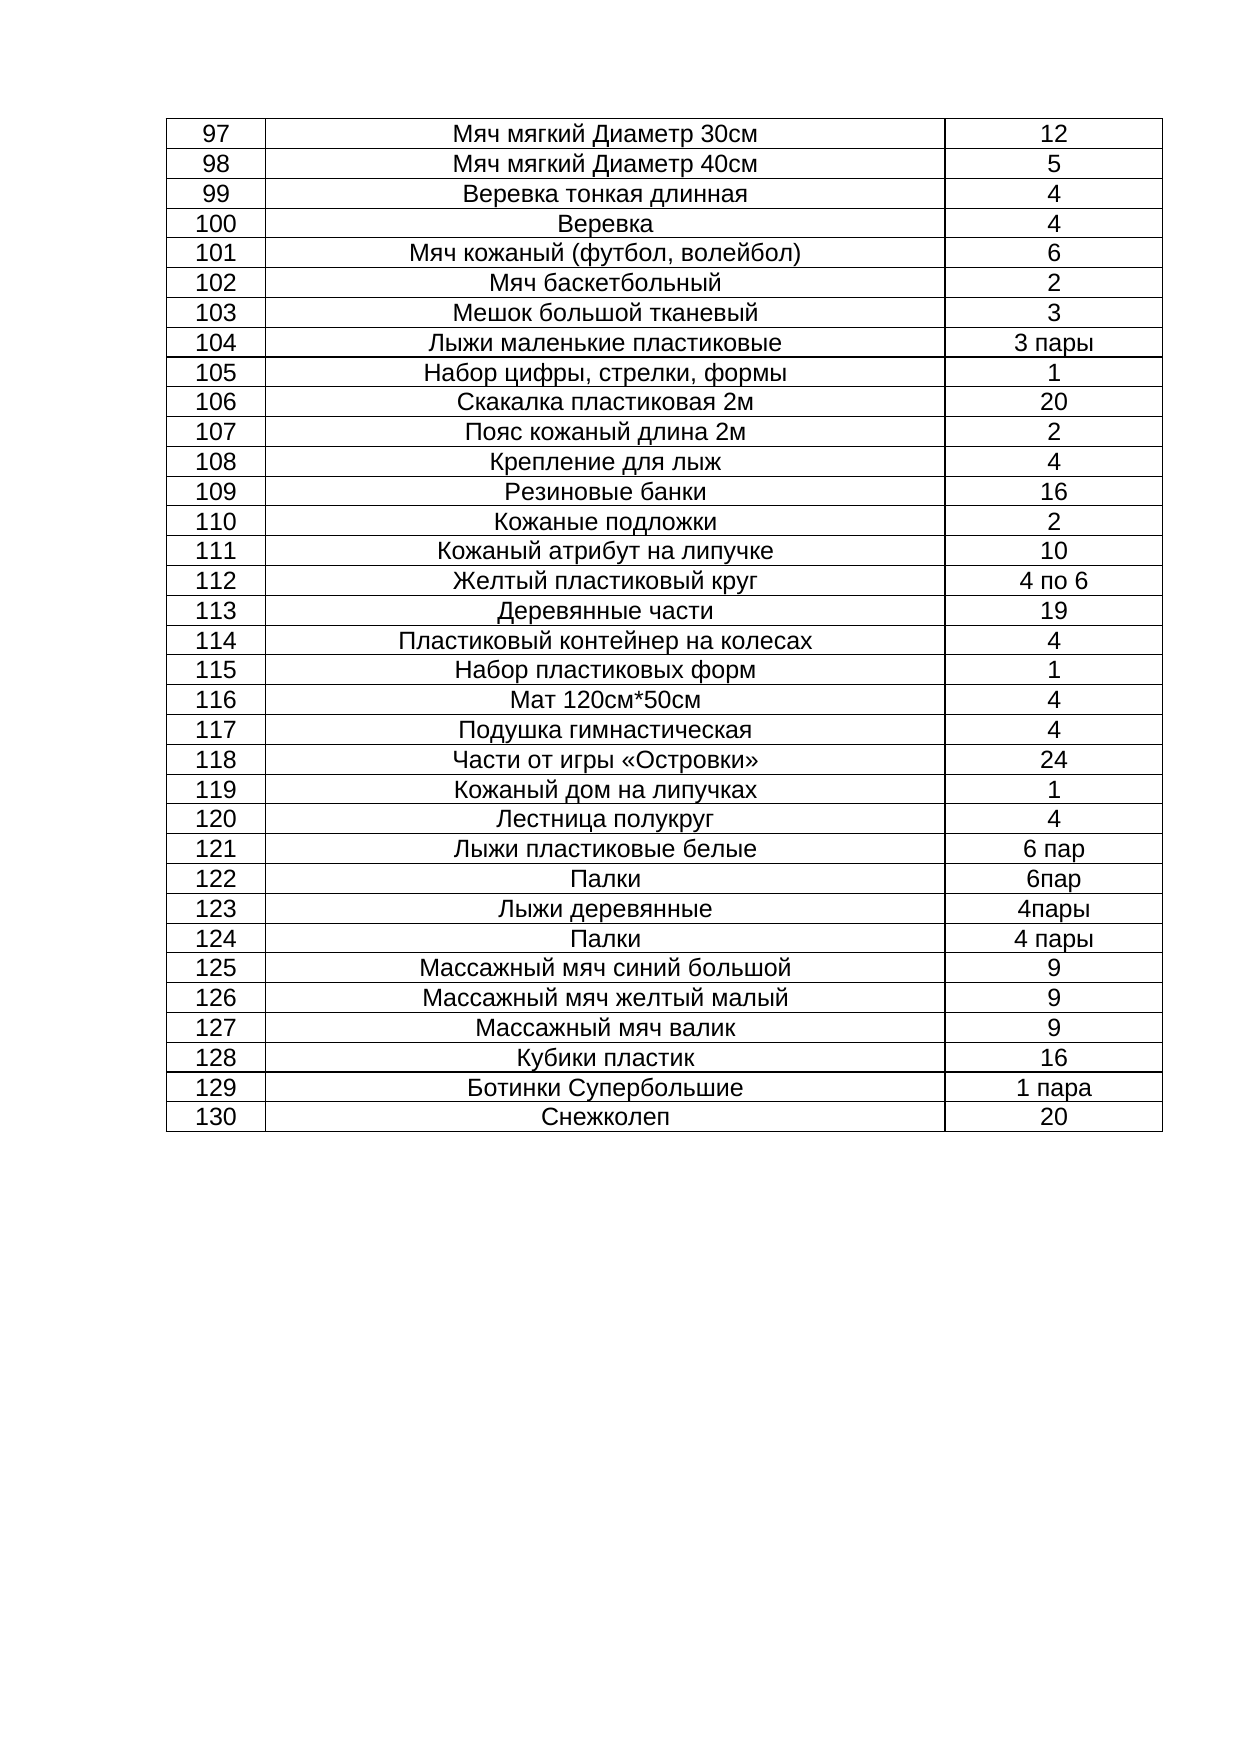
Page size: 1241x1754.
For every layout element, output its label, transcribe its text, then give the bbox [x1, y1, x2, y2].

table_cell Мяч кожаный (футбол, волейбол) [266, 238, 944, 267]
table_cell 1 [946, 655, 1162, 684]
table_cell 130 [167, 1102, 265, 1131]
table_cell 4 по 6 [946, 566, 1162, 595]
table_cell 24 [946, 745, 1162, 773]
table_cell 126 [167, 983, 265, 1012]
table_cell Массажный мяч желтый малый [266, 983, 944, 1012]
table_cell Части от игры «Островки» [266, 745, 944, 773]
table_cell Ботинки Супербольшие [266, 1073, 944, 1101]
table_cell 115 [167, 655, 265, 684]
table_cell Веревка тонкая длинная [266, 179, 944, 207]
table_cell Снежколеп [266, 1102, 944, 1131]
table_cell 4 [946, 685, 1162, 714]
table_cell Мяч баскетбольный [266, 268, 944, 297]
table_cell 19 [946, 596, 1162, 624]
table_cell 124 [167, 924, 265, 952]
table_cell Скакалка пластиковая 2м [266, 387, 944, 416]
table_cell 125 [167, 953, 265, 982]
table_cell 97 [167, 119, 265, 148]
table_cell 104 [167, 328, 265, 356]
table_cell 119 [167, 775, 265, 803]
table_cell 2 [946, 506, 1162, 535]
table_cell 10 [946, 536, 1162, 565]
table_cell 6 пар [946, 834, 1162, 863]
table_cell 114 [167, 626, 265, 654]
table_cell Подушка гимнастическая [266, 715, 944, 744]
table_cell 4 [946, 626, 1162, 654]
table_cell Лестница полукруг [266, 804, 944, 833]
table_cell 128 [167, 1043, 265, 1071]
table_cell 122 [167, 864, 265, 893]
table_cell Лыжи деревянные [266, 894, 944, 922]
table_cell 100 [167, 209, 265, 237]
table_cell 9 [946, 983, 1162, 1012]
table_cell 105 [167, 358, 265, 386]
table_cell 12 [946, 119, 1162, 148]
table_cell Резиновые банки [266, 477, 944, 505]
table_cell Пластиковый контейнер на колесах [266, 626, 944, 654]
table_cell 4пары [946, 894, 1162, 922]
table_cell Пояс кожаный длина 2м [266, 417, 944, 446]
table_cell 4 [946, 447, 1162, 476]
table_cell 3 [946, 298, 1162, 327]
table_cell 9 [946, 953, 1162, 982]
table_cell 99 [167, 179, 265, 207]
table_cell 113 [167, 596, 265, 624]
table_cell 2 [946, 417, 1162, 446]
table_cell 112 [167, 566, 265, 595]
table_cell 127 [167, 1013, 265, 1042]
table_cell Лыжи пластиковые белые [266, 834, 944, 863]
table_cell 123 [167, 894, 265, 922]
table_cell 108 [167, 447, 265, 476]
table_cell Массажный мяч валик [266, 1013, 944, 1042]
table_cell Веревка [266, 209, 944, 237]
table_cell Крепление для лыж [266, 447, 944, 476]
table_cell 2 [946, 268, 1162, 297]
table_cell Палки [266, 864, 944, 893]
table_cell Кожаный дом на липучках [266, 775, 944, 803]
table_cell 16 [946, 477, 1162, 505]
table_cell 6пар [946, 864, 1162, 893]
table_cell Кубики пластик [266, 1043, 944, 1071]
table_cell 1 [946, 775, 1162, 803]
table_cell Мат 120см*50см [266, 685, 944, 714]
table_cell 103 [167, 298, 265, 327]
table_cell 20 [946, 387, 1162, 416]
table_cell 20 [946, 1102, 1162, 1131]
table_cell 118 [167, 745, 265, 773]
table_cell 116 [167, 685, 265, 714]
table_cell 4 [946, 804, 1162, 833]
table_cell Мешок большой тканевый [266, 298, 944, 327]
table_cell 107 [167, 417, 265, 446]
table_cell Лыжи маленькие пластиковые [266, 328, 944, 356]
table_cell 117 [167, 715, 265, 744]
table_cell 4 [946, 715, 1162, 744]
table_cell 129 [167, 1073, 265, 1101]
table_cell Мяч мягкий Диаметр 40см [266, 149, 944, 178]
table_cell 9 [946, 1013, 1162, 1042]
table_cell 5 [946, 149, 1162, 178]
table_cell Кожаный атрибут на липучке [266, 536, 944, 565]
table_cell 4 [946, 209, 1162, 237]
table_cell 102 [167, 268, 265, 297]
table_cell 1 пара [946, 1073, 1162, 1101]
table_cell 111 [167, 536, 265, 565]
table_cell Желтый пластиковый круг [266, 566, 944, 595]
table_cell 121 [167, 834, 265, 863]
table_cell 120 [167, 804, 265, 833]
table_cell 6 [946, 238, 1162, 267]
table_cell Мяч мягкий Диаметр 30см [266, 119, 944, 148]
table_cell Кожаные подложки [266, 506, 944, 535]
table_cell Палки [266, 924, 944, 952]
table_cell 3 пары [946, 328, 1162, 356]
table_cell Массажный мяч синий большой [266, 953, 944, 982]
table_cell Набор пластиковых форм [266, 655, 944, 684]
table_cell 1 [946, 358, 1162, 386]
table_cell 4 пары [946, 924, 1162, 952]
table_cell 4 [946, 179, 1162, 207]
table_cell 98 [167, 149, 265, 178]
table_cell Деревянные части [266, 596, 944, 624]
table_cell 110 [167, 506, 265, 535]
table_cell 101 [167, 238, 265, 267]
table_cell 106 [167, 387, 265, 416]
table_cell 16 [946, 1043, 1162, 1071]
table_cell Набор цифры, стрелки, формы [266, 358, 944, 386]
table_cell 109 [167, 477, 265, 505]
